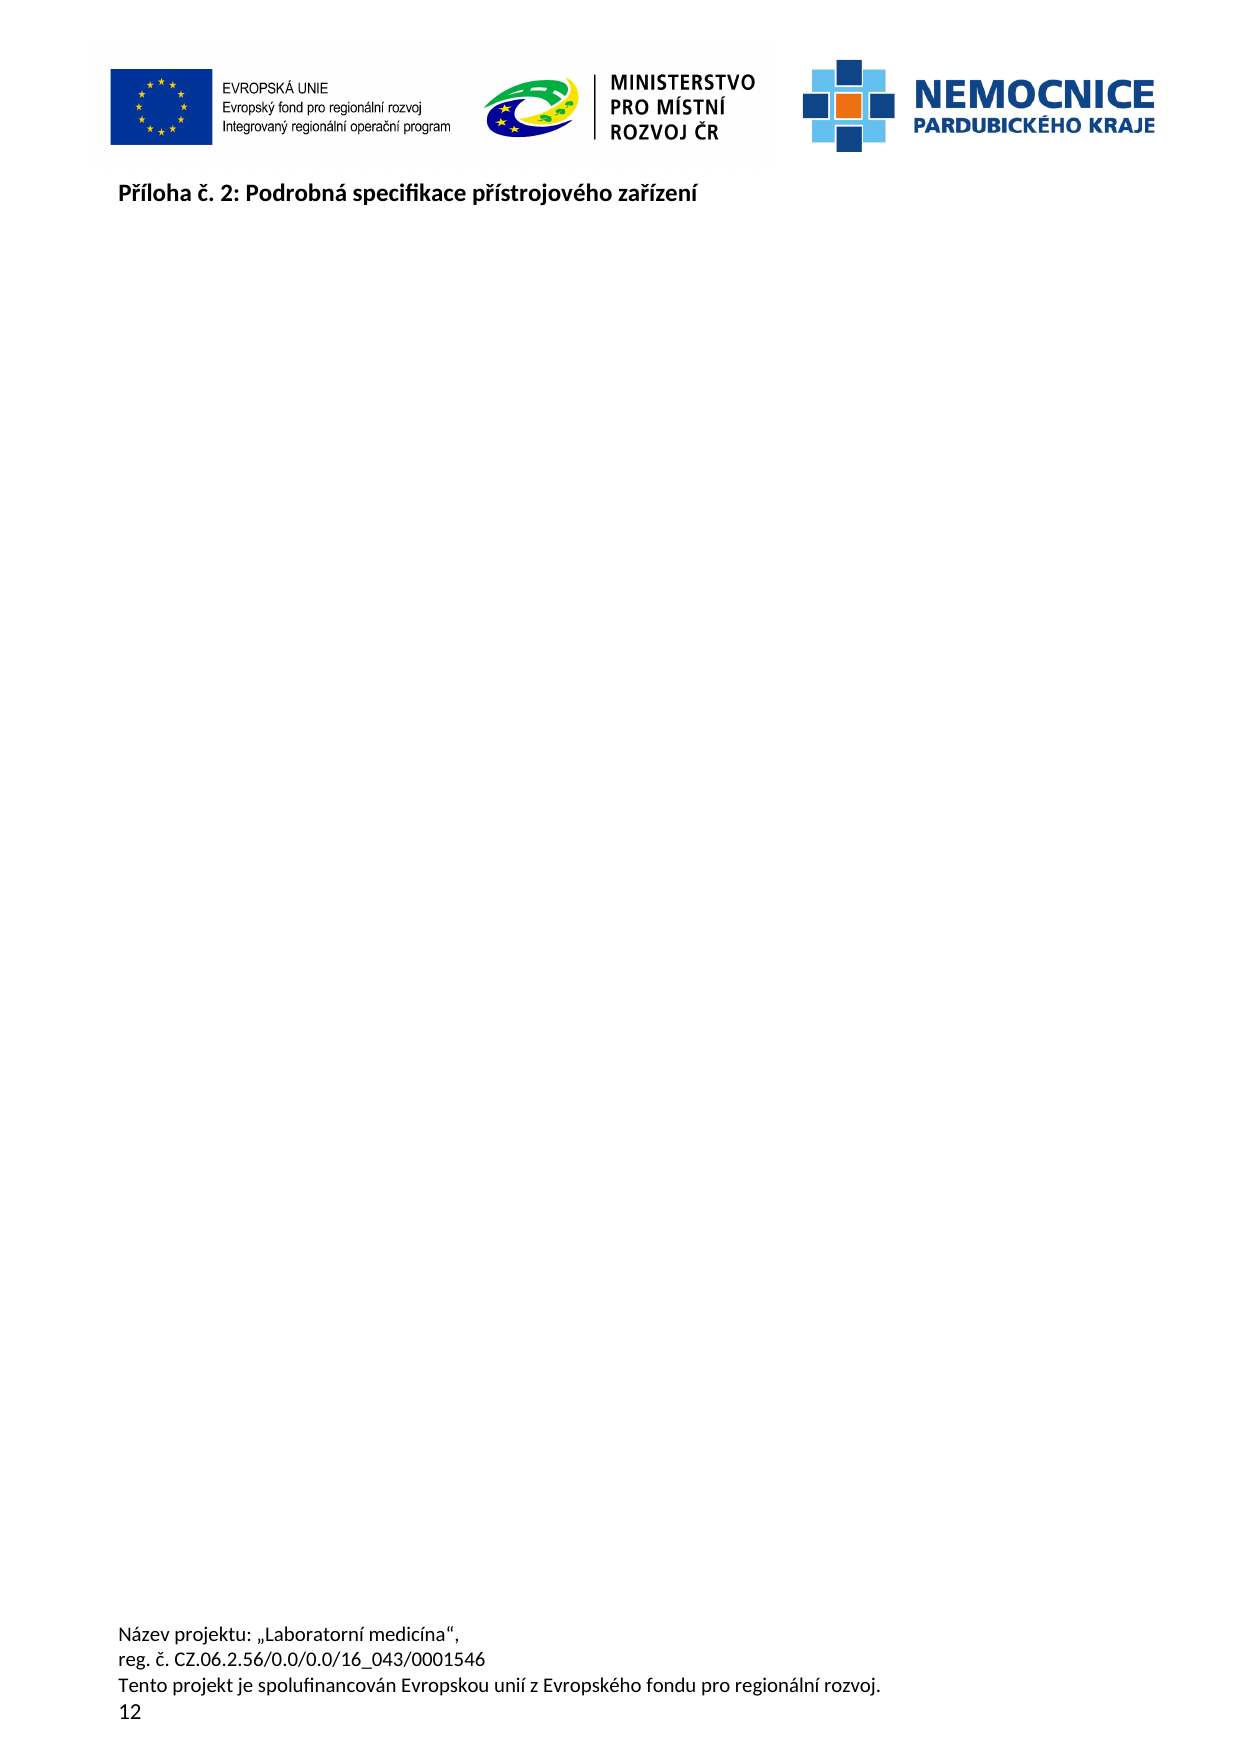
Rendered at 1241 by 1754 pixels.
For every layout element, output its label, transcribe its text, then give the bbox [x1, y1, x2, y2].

picture [88, 43, 777, 170]
text Příloha č. 2: Podrobná specifikace přístrojového zařízení [118, 177, 1122, 208]
picture [801, 58, 1155, 153]
